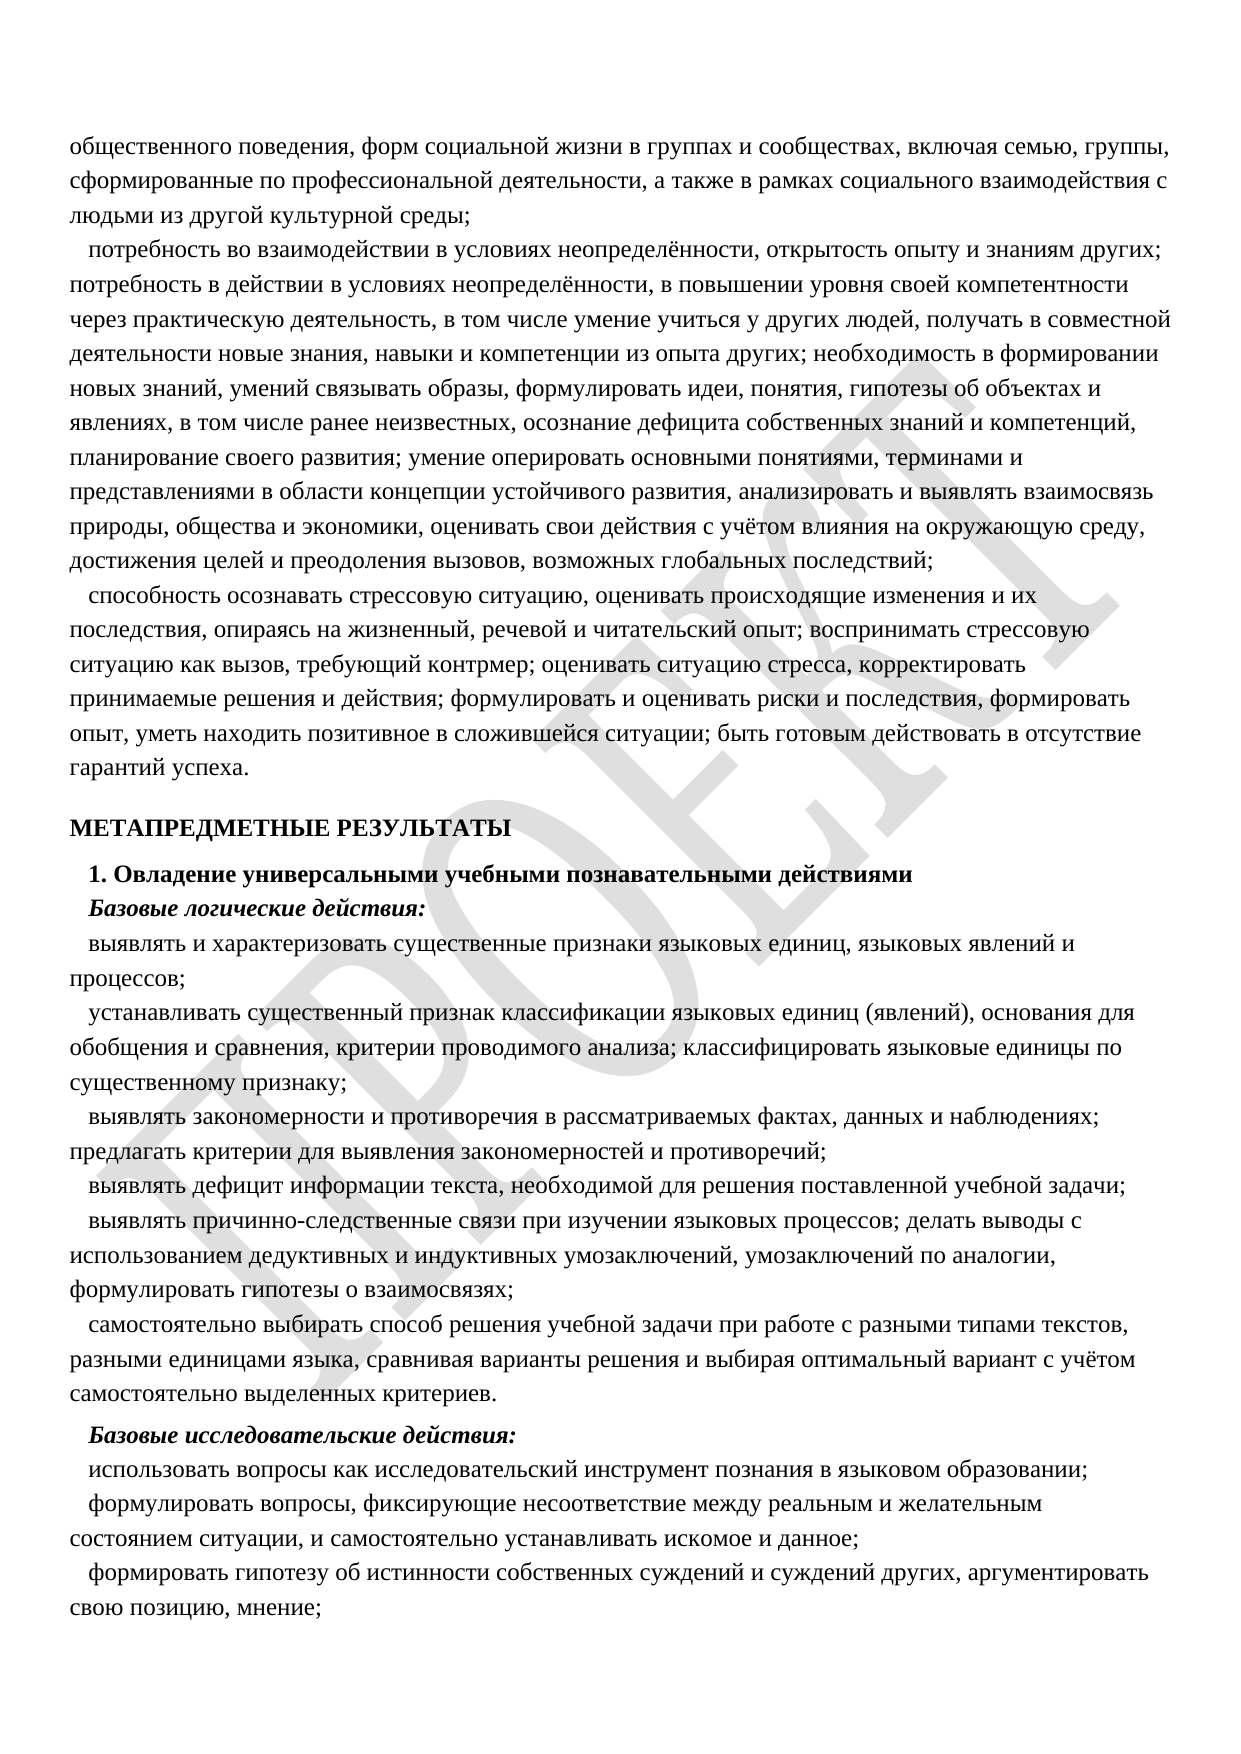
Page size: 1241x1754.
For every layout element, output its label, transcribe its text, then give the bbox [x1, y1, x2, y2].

text общественного поведения, форм социальной жизни в группах и сообществах, включая семью, группы, сформированные по профессиональной деятельности, а также в рамках социального взаимодействия с людьми из другой культурной среды; потребность во взаимодействии в условиях неопределённости, открытость опыту и знаниям других; потребность в действии в условиях неопределённости, в повышении уровня своей компетентности через практическую деятельность, в том числе умение учиться у других людей, получать в совместной деятельности новые знания, навыки и компетенции из опыта других; необходимость в формировании новых знаний, умений связывать образы, формулировать идеи, понятия, гипотезы об объектах и явлениях, в том числе ранее неизвестных, осознание дефицита собственных знаний и компетенций, планирование своего развития; умение оперировать основными понятиями, терминами и представлениями в области концепции устойчивого развития, анализировать и выявлять взаимосвязь природы, общества и экономики, оценивать свои действия с учётом влияния на окружающую среду, достижения целей и преодоления вызовов, возможных глобальных последствий; способность осознавать стрессовую ситуацию, оценивать происходящие изменения и их последствия, опираясь на жизненный, речевой и читательский опыт; воспринимать стрессовую ситуацию как вызов, требующий контрмер; оценивать ситуацию стресса, корректировать принимаемые решения и действия; формулировать и оценивать риски и последствия, формировать опыт, уметь находить позитивное в сложившейся ситуации; быть готовым действовать в отсутствие гарантий успеха. [69, 131, 1174, 781]
text МЕТАПРЕДМЕТНЫЕ РЕЗУЛЬТАТЫ [69, 814, 1174, 841]
text 1. Овладение универсальными учебными познавательными действиями Базовые логические действия: выявлять и характеризовать существенные признаки языковых единиц, языковых явлений и процессов; устанавливать существенный признак классификации языковых единиц (явлений), основания для обобщения и сравнения, критерии проводимого анализа; классифицировать языковые единицы по существенному признаку; выявлять закономерности и противоречия в рассматриваемых фактах, данных и наблюдениях; предлагать критерии для выявления закономерностей и противоречий; выявлять дефицит информации текста, необходимой для решения поставленной учебной задачи; выявлять причинно-следственные связи при изучении языковых процессов; делать выводы с использованием дедуктивных и индуктивных умозаключений, умозаключений по аналогии, формулировать гипотезы о взаимосвязях; самостоятельно выбирать способ решения учебной задачи при работе с разными типами текстов, разными единицами языка, сравнивая варианты решения и выбирая оптималь​ный вариант с учётом самостоятельно выделенных критериев. [69, 859, 1144, 1407]
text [69, 1420, 1159, 1620]
